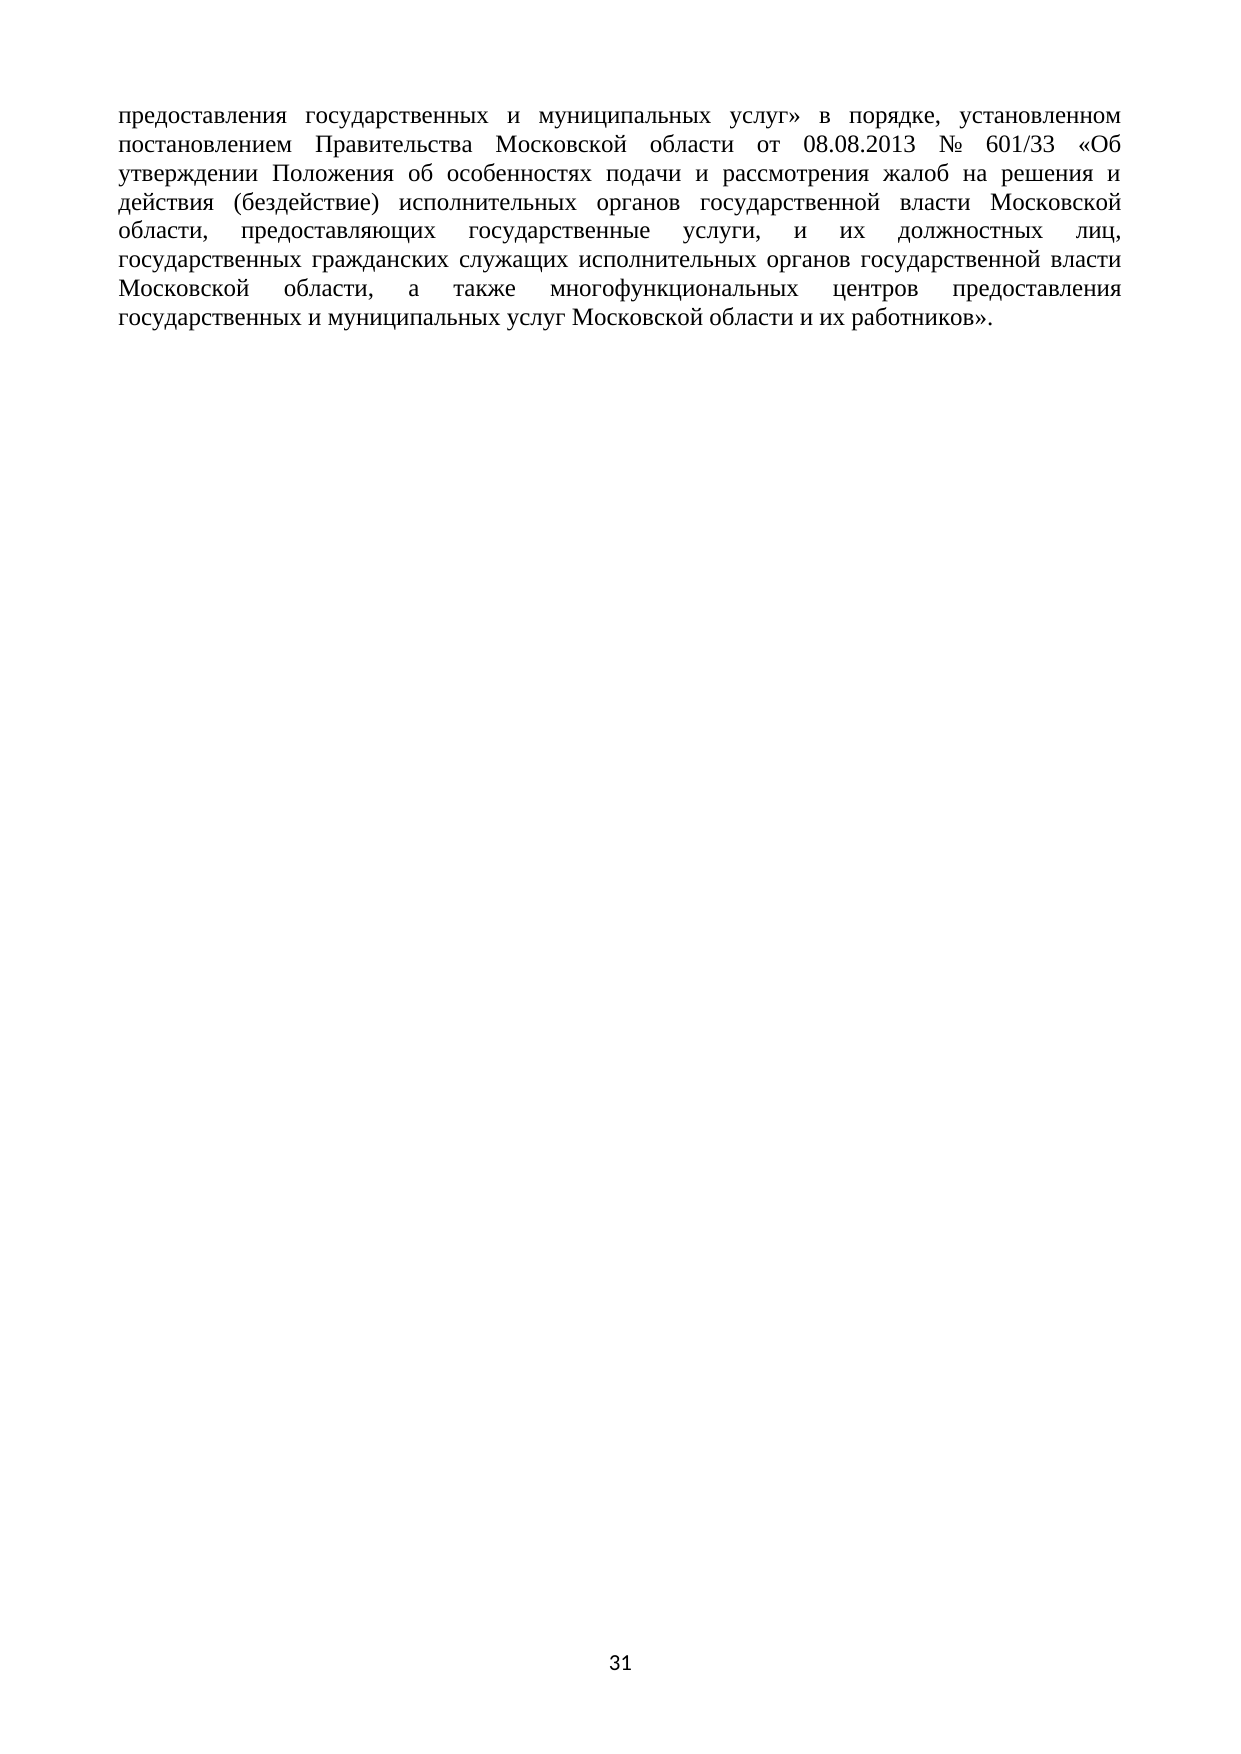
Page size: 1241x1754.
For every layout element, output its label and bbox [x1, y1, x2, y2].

text [118, 100, 1122, 330]
